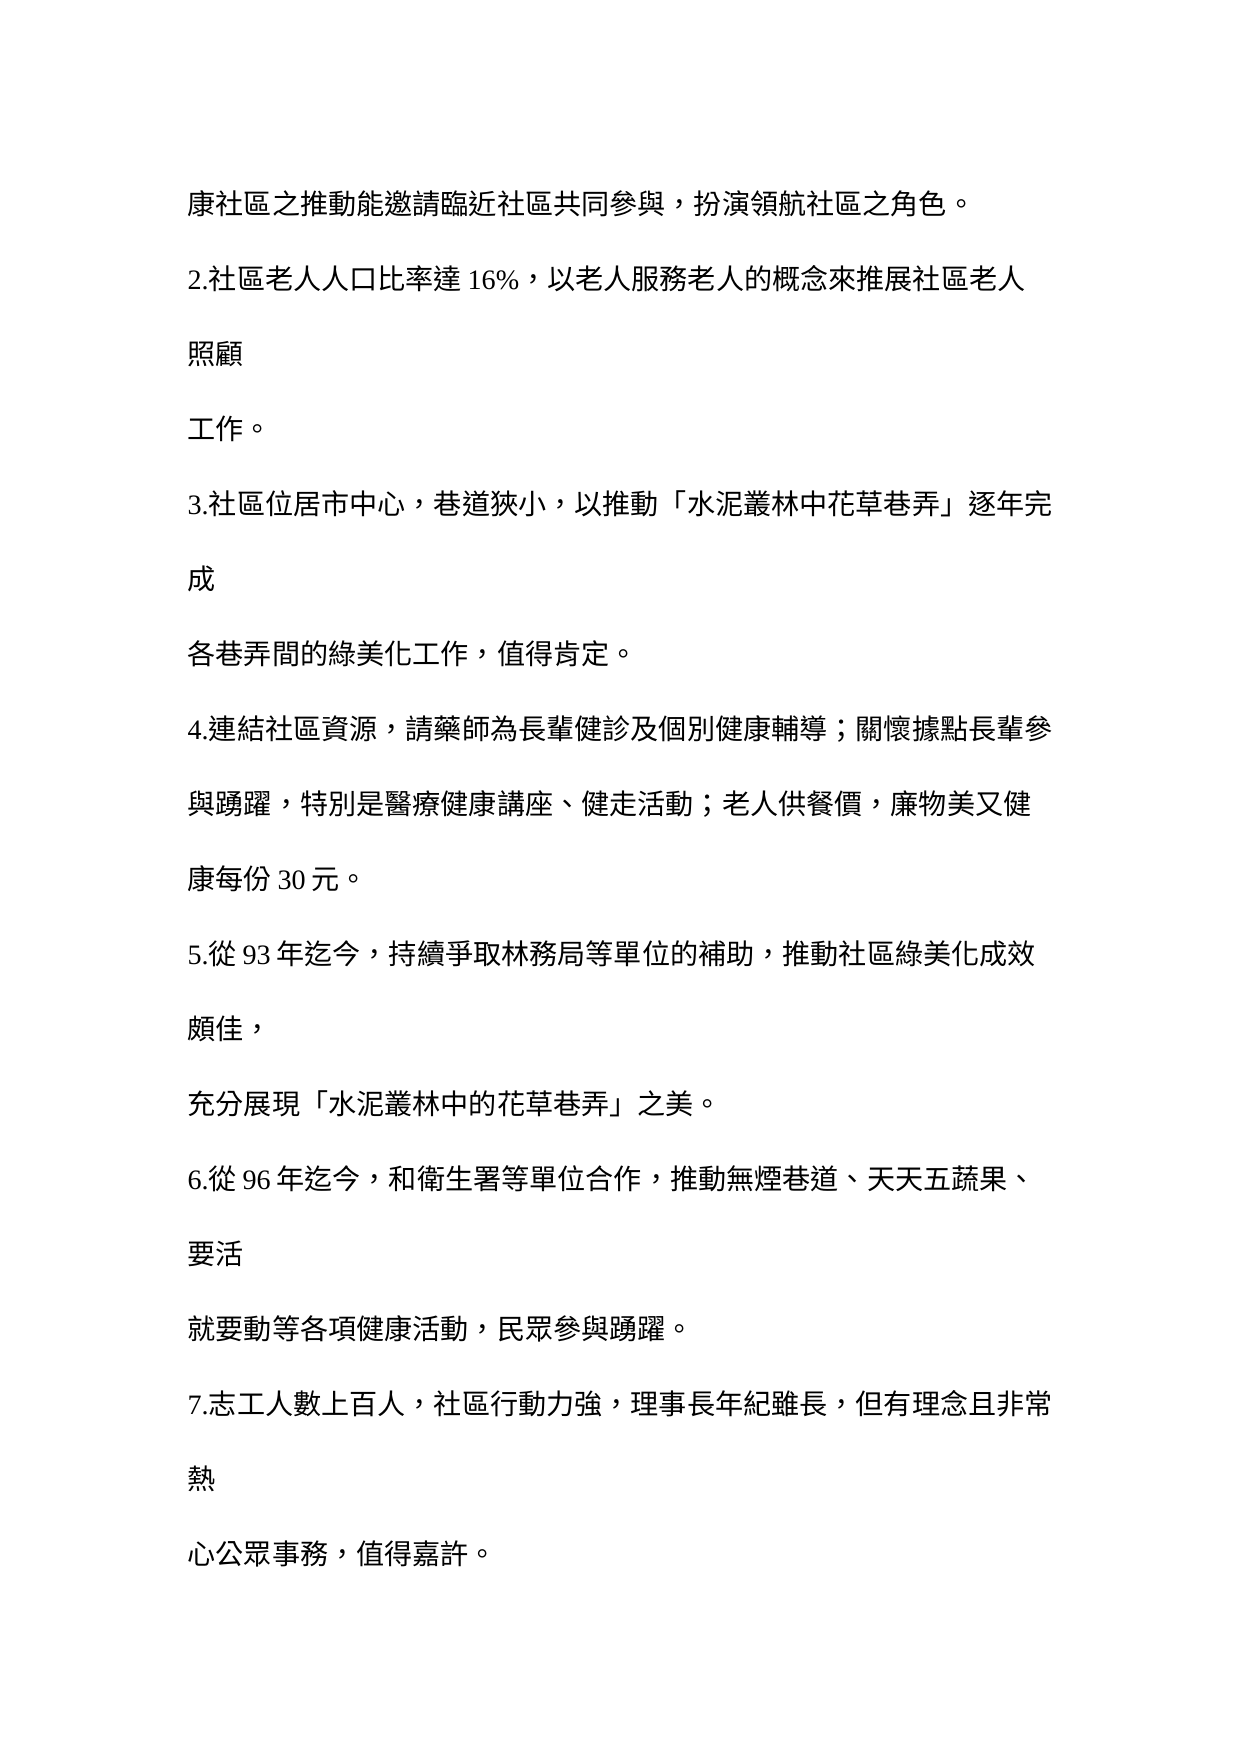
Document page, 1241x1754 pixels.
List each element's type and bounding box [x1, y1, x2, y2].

text [187, 164, 1053, 1589]
